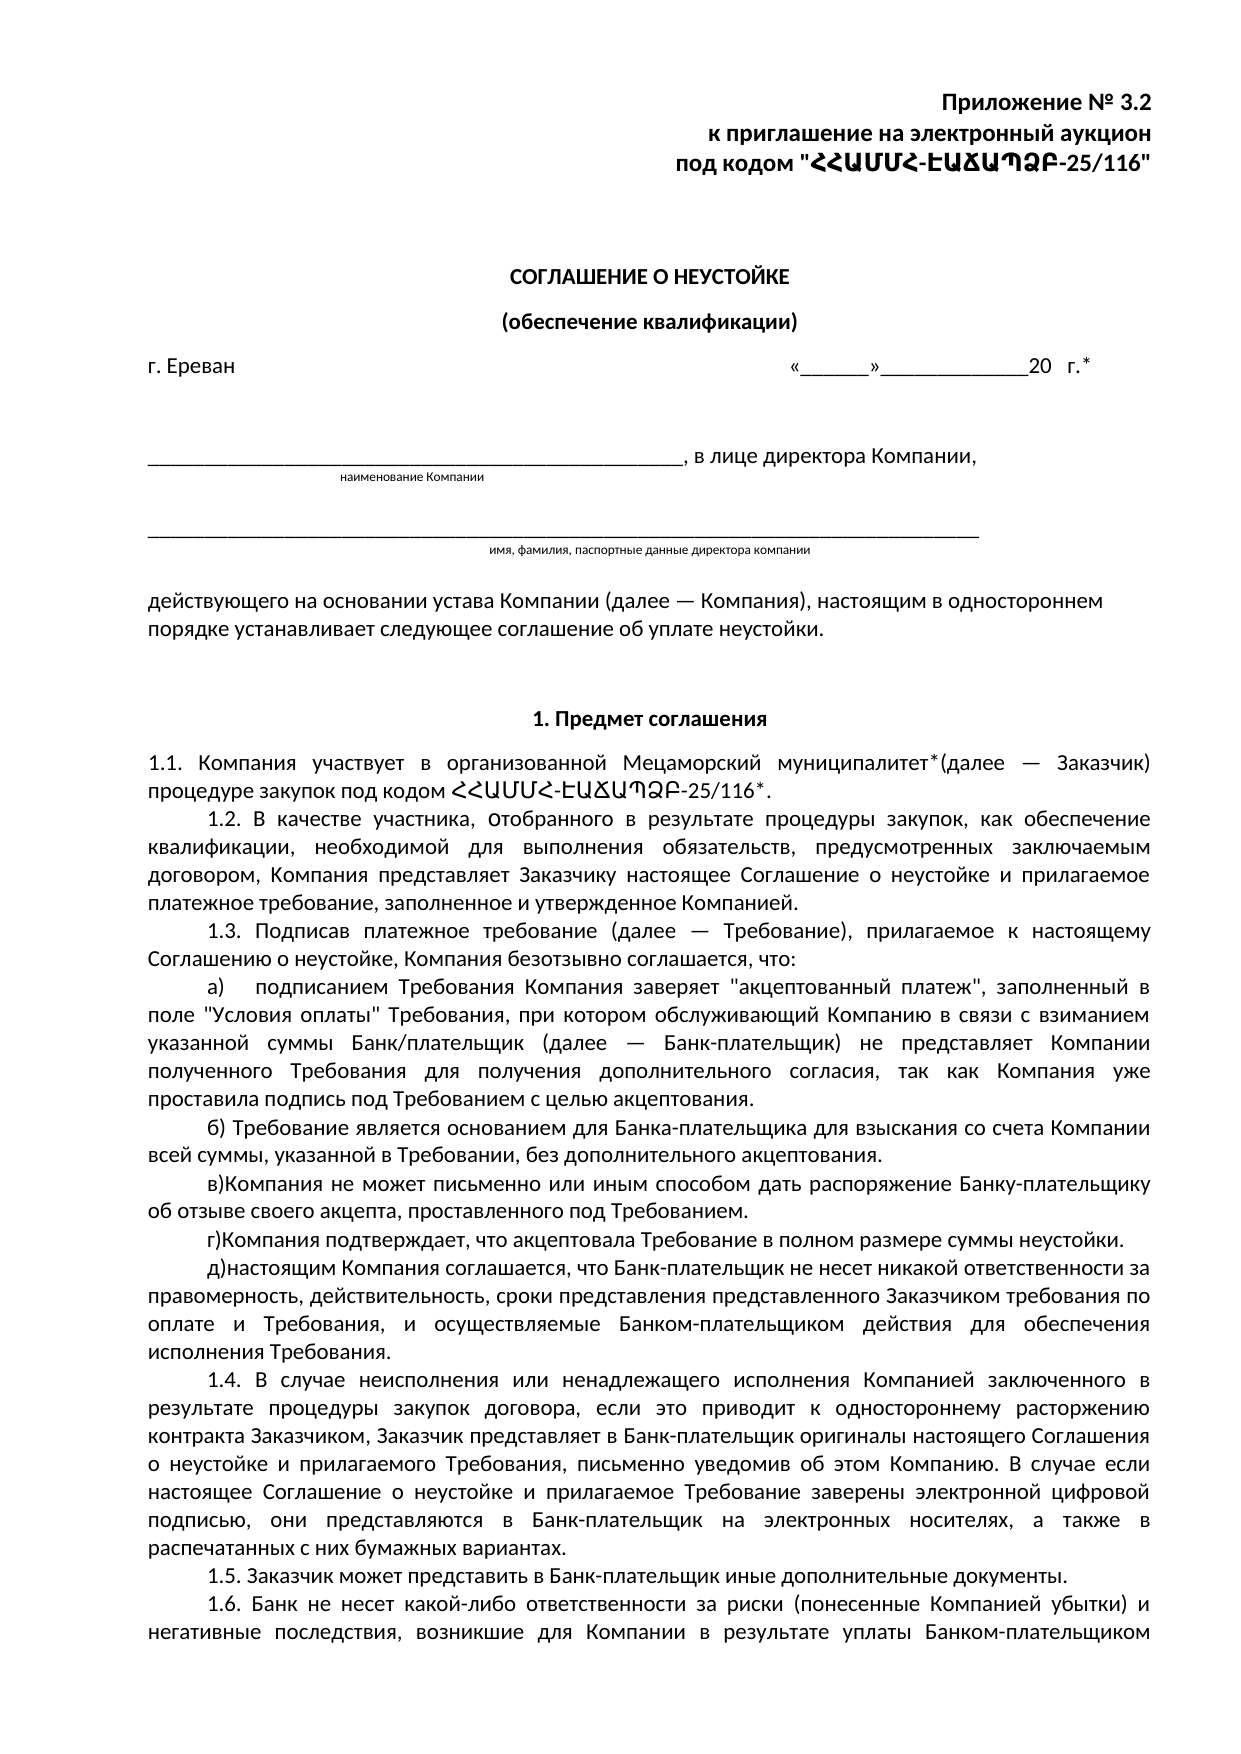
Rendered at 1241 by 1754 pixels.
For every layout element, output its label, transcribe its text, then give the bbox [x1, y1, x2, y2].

table_header «______»_____________20 г.* [635, 351, 1104, 396]
text СОГЛАШЕНИЕ О НЕУСТОЙКЕ [148, 262, 1152, 290]
text в)Компания не может письменно или иным способом дать распоряжение Банку-плательщику об отзыве своего акцепта, проставленного под Требованием. [148, 1169, 1152, 1225]
text наименование Компании [340, 469, 1152, 497]
text 1.2. В качестве участника, օтобранного в результате процедуры закупок, как обеспечение квалификации, необходимой для выполнения обязательств, предусмотренных заключаемым договором, Kомпания представляет Заказчику настоящее Соглашение о неустойке и прилагаемое платежное требование, заполненное и утвержденное Компанией. [148, 804, 1152, 916]
text действующего на основании устава Компании (далее — Компания), настоящим в одностороннем [148, 586, 1152, 614]
text порядке устанавливает следующее соглашение об уплате неустойки. [148, 614, 1152, 642]
text к приглашение на электронный аукцион [177, 117, 1152, 147]
text имя, фамилия, паспортные данные директора компании [148, 542, 1152, 569]
text (обеспечение квалификации) [148, 307, 1152, 335]
text а) подписанием Требования Компания заверяет "акцептованный платеж", заполненный в поле "Условия оплаты" Требования, при котором обслуживающий Компанию в связи с взиманием указанной суммы Банк/плательщик (далее — Банк-плательщик) не представляет Компании полученного Требования для получения дополнительного согласия, так как Компания уже проставила подпись под Требованием с целью акцептования. [148, 972, 1152, 1113]
text 1.1. Компания участвует в организованной Мецаморский муниципалитет*(далее — Заказчик) процедуре закупок под кодом ՀՀԱՄՄՀ-ԷԱՃԱՊՁԲ-25/116*. [148, 748, 1152, 804]
text 1.3. Подписав платежное требование (далее — Требование), прилагаемое к настоящему Соглашению о неустойке, Компания безотзывно соглашается, что: [148, 916, 1152, 972]
text под кодом "ՀՀԱՄՄՀ-ԷԱՃԱՊՁԲ-25/116" [177, 147, 1152, 178]
text 1.5. Заказчик может представить в Банк-плательщик иные дополнительные документы. [148, 1561, 1152, 1589]
text д)настоящим Компания соглашается, что Банк-плательщик не несет никакой ответственности за правомерность, действительность, сроки представления представленного Заказчиком требования по оплате и Требования, и осуществляемые Банком-плательщиком действия для обеспечения исполнения Требования. [148, 1253, 1152, 1365]
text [148, 1589, 1152, 1645]
table_header г. Ереван [136, 351, 635, 396]
text 1. Предмет соглашения [148, 704, 1152, 732]
text б) Требование является основанием для Банка-плательщика для взыскания со счета Компании всей суммы, указанной в Требовании, без дополнительного акцептования. [148, 1113, 1152, 1169]
text _______________________________________________, в лице директора Компании, [148, 441, 1152, 469]
text 1.4. В случае неисполнения или ненадлежащего исполнения Компанией заключенного в результате процедуры закупок договора, если это приводит к одностороннему расторжению контракта Заказчиком, Заказчик представляет в Банк-плательщик оригиналы настоящего Соглашения о неустойке и прилагаемого Требования, письменно уведомив об этом Компанию. В случае если настоящее Соглашение о неустойке и прилагаемое Требование заверены электронной цифровой подписью, они представляются в Банк-плательщик на электронных носителях, а также в распечатанных с них бумажных вариантах. [148, 1365, 1152, 1561]
text г)Компания подтверждает, что акцептовала Требование в полном размере суммы неустойки. [148, 1225, 1152, 1253]
text _________________________________________________________________________ [148, 513, 1152, 542]
text Приложение № 3.2 [148, 86, 1152, 117]
